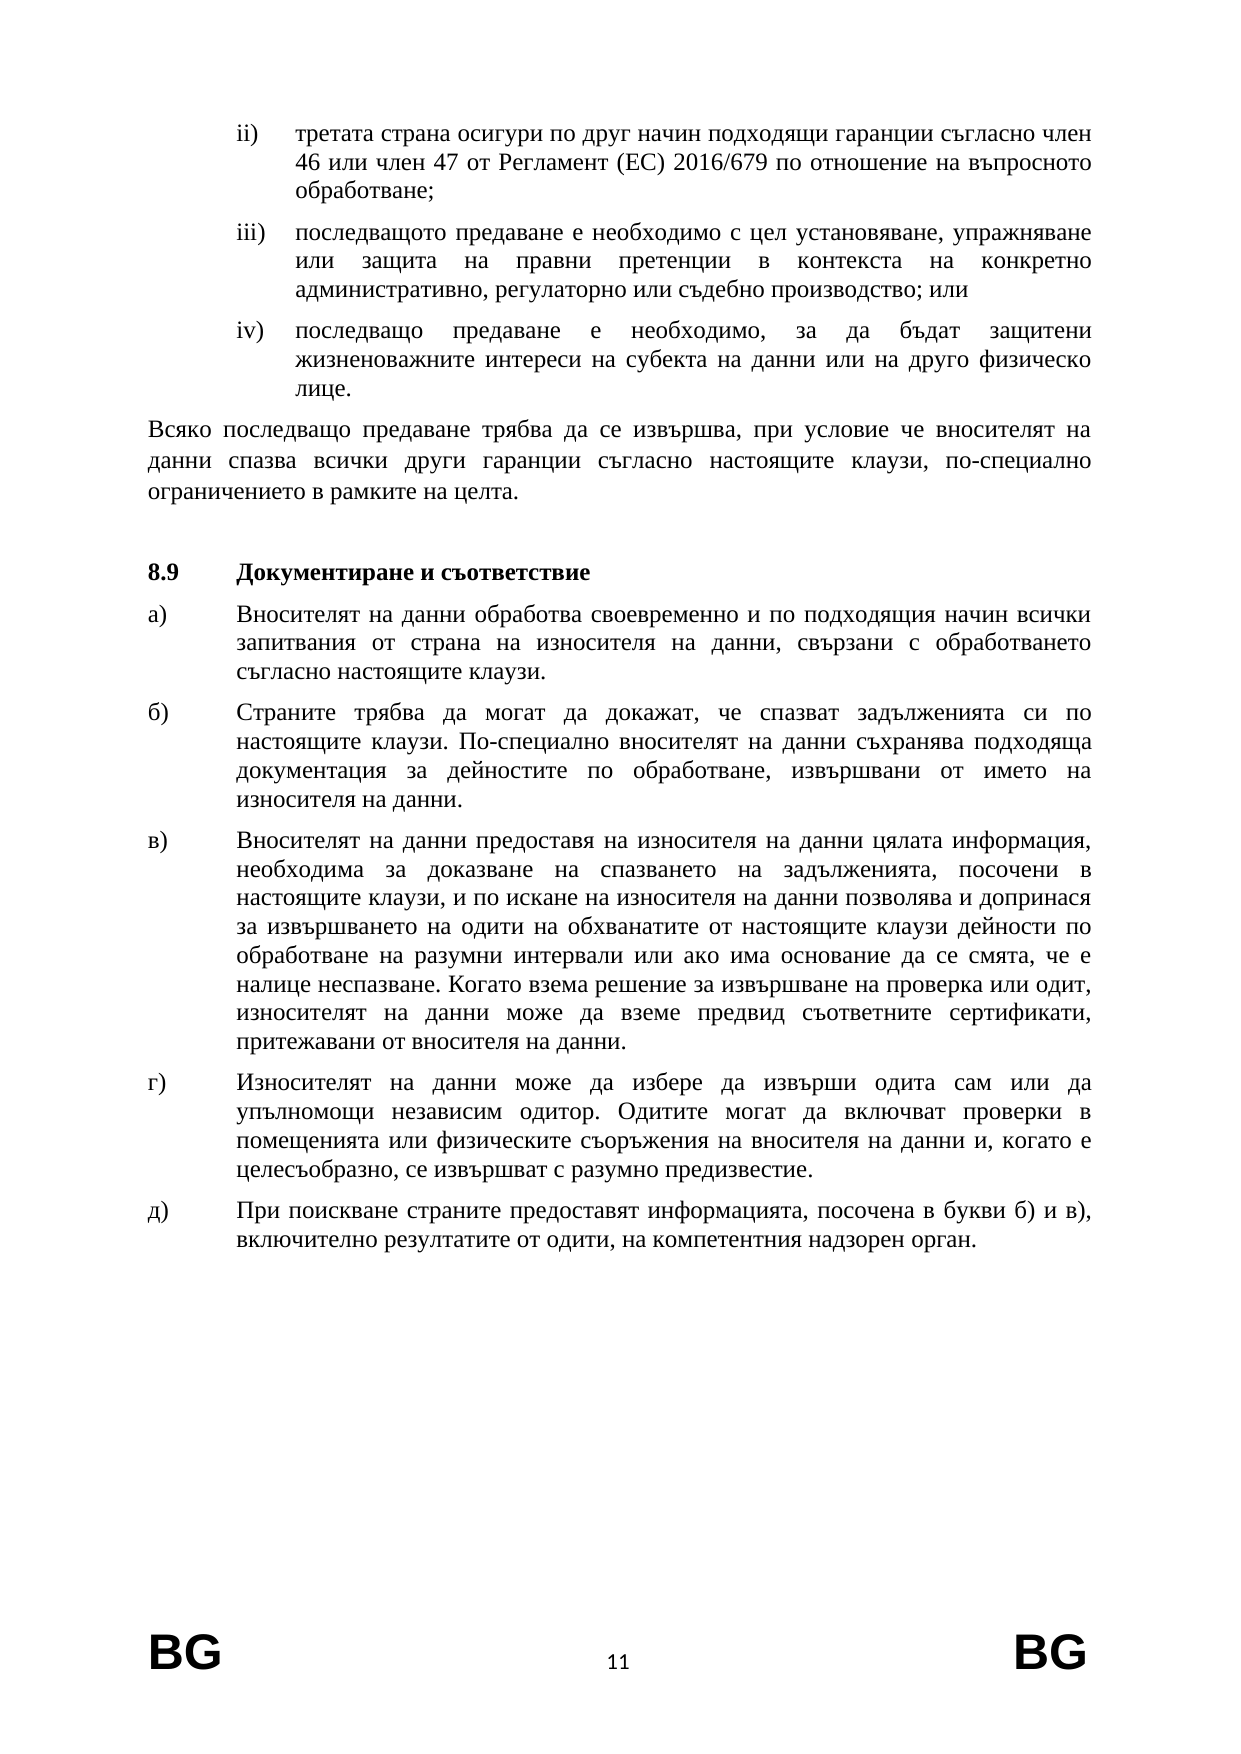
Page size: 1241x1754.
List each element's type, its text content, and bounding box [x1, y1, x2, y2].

text б) Страните трябва да могат да докажат, че спазват задълженията си по настоящите клаузи. По-специално вносителят на данни съхранява подходяща документация за дейностите по обработване, извършвани от името на износителя на данни. [148, 697, 1093, 812]
text в) Вносителят на данни предоставя на износителя на данни цялата информация, необходима за доказване на спазването на задълженията, посочени в настоящите клаузи, и по искане на износителя на данни позволява и допринася за извършването на одити на обхванатите от настоящите клаузи дейности по обработване на разумни интервали или ако има основание да се смята, че е налице неспазване. Когато взема решение за извършване на проверка или одит, износителят на данни може да вземе предвид съответните сертификати, притежавани от вносителя на данни. [148, 825, 1093, 1055]
text Всяко последващо предаване трябва да се извършва, при условие че вносителят на данни спазва всички други гаранции съгласно настоящите клаузи, по-специално ограничението в рамките на целта. [148, 414, 1093, 505]
list третата страна осигури по друг начин подходящи гаранции съгласно член 46 или член 47 от Регламент (ЕС) 2016/679 по отношение на въпросното обработване; [236, 118, 1093, 204]
list Документиране и съответствие [148, 557, 1093, 586]
list последващото предаване е необходимо с цел установяване, упражняване или защита на правни претенции в контекста на конкретно административно, регулаторно или съдебно производство; или [236, 217, 1093, 303]
text д) При поискване страните предоставят информацията, посочена в букви б) и в), включително резултатите от одити, на компетентния надзорен орган. [148, 1195, 1093, 1252]
list последващо предаване е необходимо, за да бъдат защитени жизненоважните интереси на субекта на данни или на друго физическо лице. [236, 316, 1093, 402]
text а) Вносителят на данни обработва своевременно и по подходящия начин всички запитвания от страна на износителя на данни, свързани с обработването съгласно настоящите клаузи. [148, 599, 1093, 685]
text г) Износителят на данни може да избере да извърши одита сам или да упълномощи независим одитор. Одитите могат да включват проверки в помещенията или физическите съоръжения на вносителя на данни и, когато е целесъобразно, се извършват с разумно предизвестие. [148, 1067, 1093, 1182]
